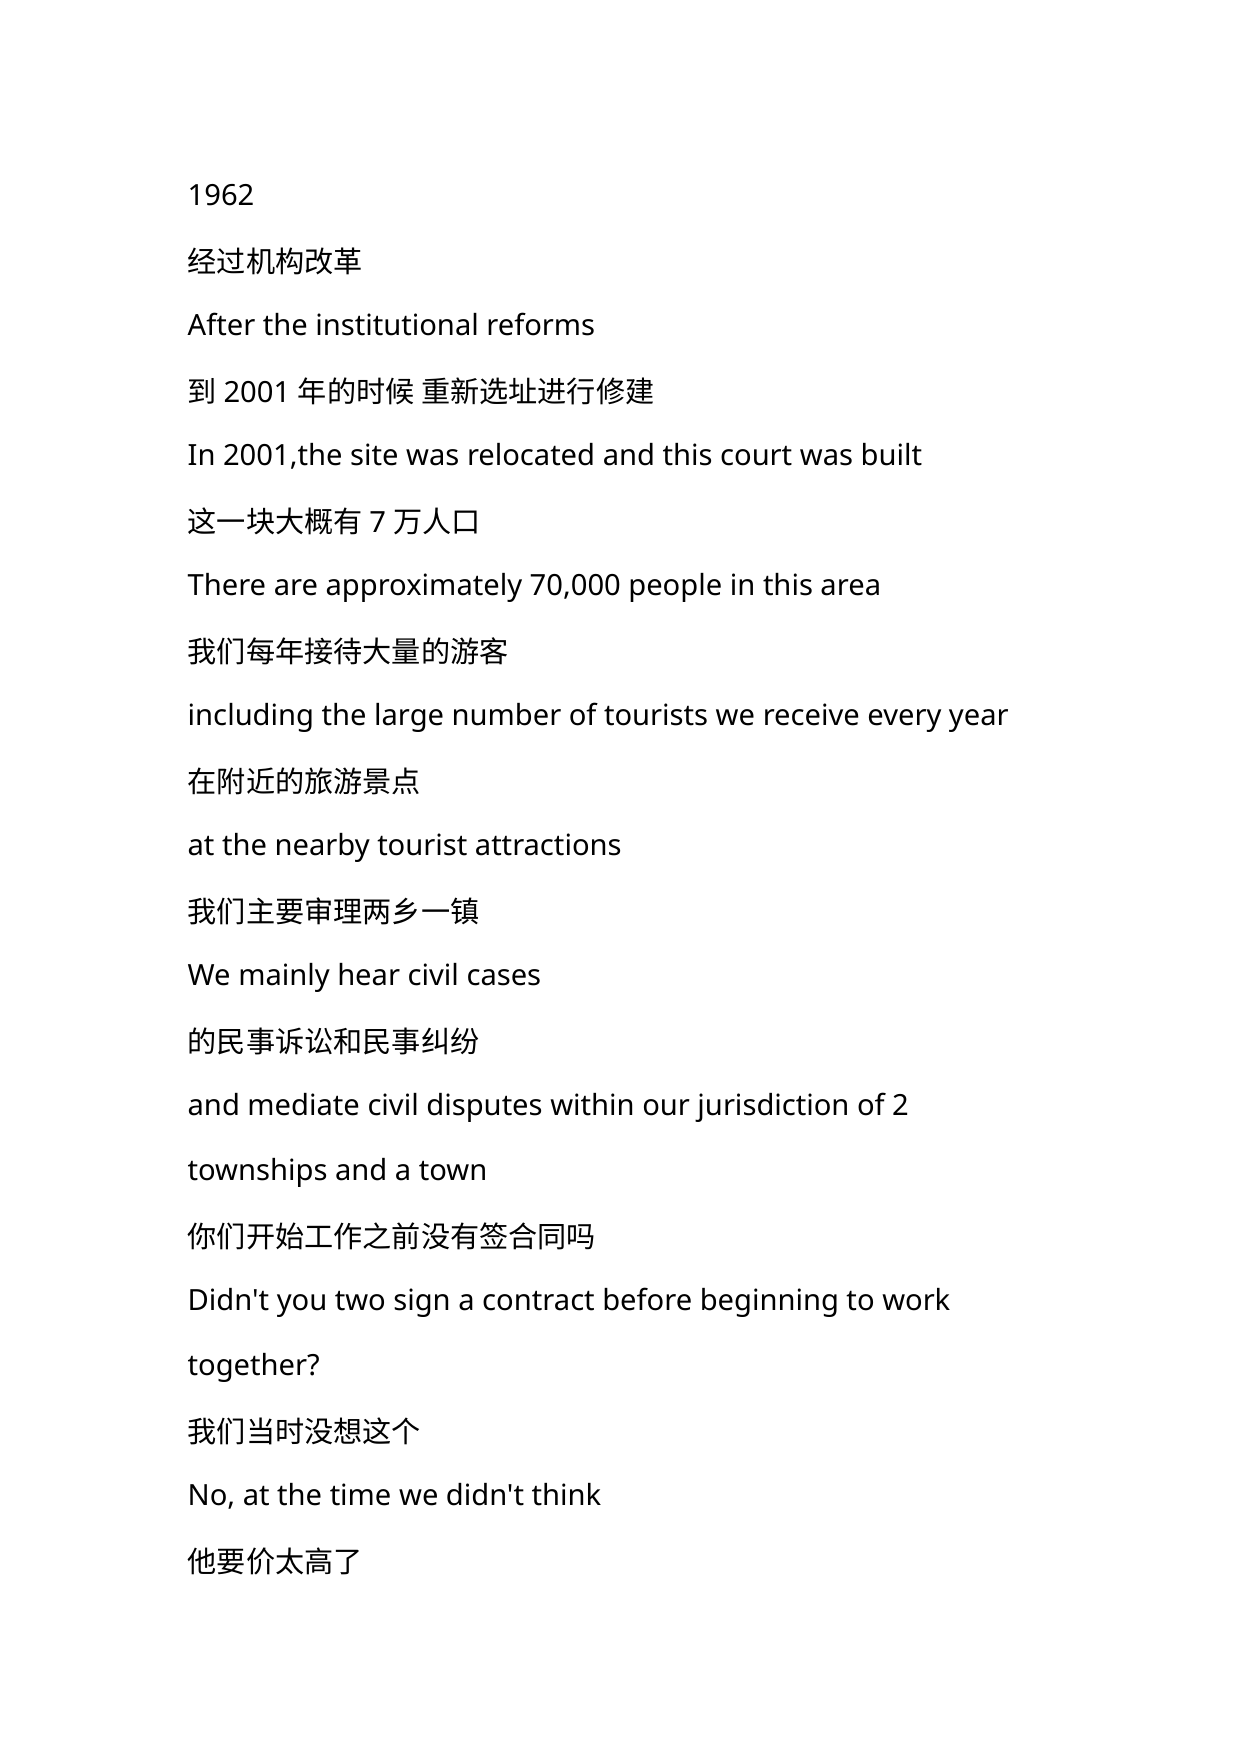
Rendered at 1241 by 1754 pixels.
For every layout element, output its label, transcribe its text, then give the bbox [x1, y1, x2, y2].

text and mediate civil disputes within our jurisdiction of 2 townships and a town [187, 1072, 1053, 1202]
text We mainly hear civil cases [187, 942, 1053, 1007]
text No, at the time we didn't think [187, 1462, 1053, 1527]
text After the institutional reforms [187, 292, 1053, 357]
text 这一块大概有 7 万人口 [187, 487, 1053, 552]
text 在附近的旅游景点 [187, 747, 1053, 812]
text at the nearby tourist attractions [187, 812, 1053, 877]
text 你们开始工作之前没有签合同吗 [187, 1202, 1053, 1267]
text There are approximately 70,000 people in this area [187, 552, 1053, 617]
text Didn't you two sign a contract before beginning to work together? [187, 1267, 1053, 1397]
text 他要价太高了 [187, 1527, 1053, 1592]
text 我们每年接待大量的游客 [187, 617, 1053, 682]
text 经过机构改革 [187, 227, 1053, 292]
text 我们当时没想这个 [187, 1397, 1053, 1462]
text 我们主要审理两乡一镇 [187, 877, 1053, 942]
text 的民事诉讼和民事纠纷 [187, 1007, 1053, 1072]
text 到 2001 年的时候 重新选址进行修建 [187, 357, 1053, 422]
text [187, 162, 1053, 227]
text In 2001,the site was relocated and this court was built [187, 422, 1053, 487]
text including the large number of tourists we receive every year [187, 682, 1053, 747]
